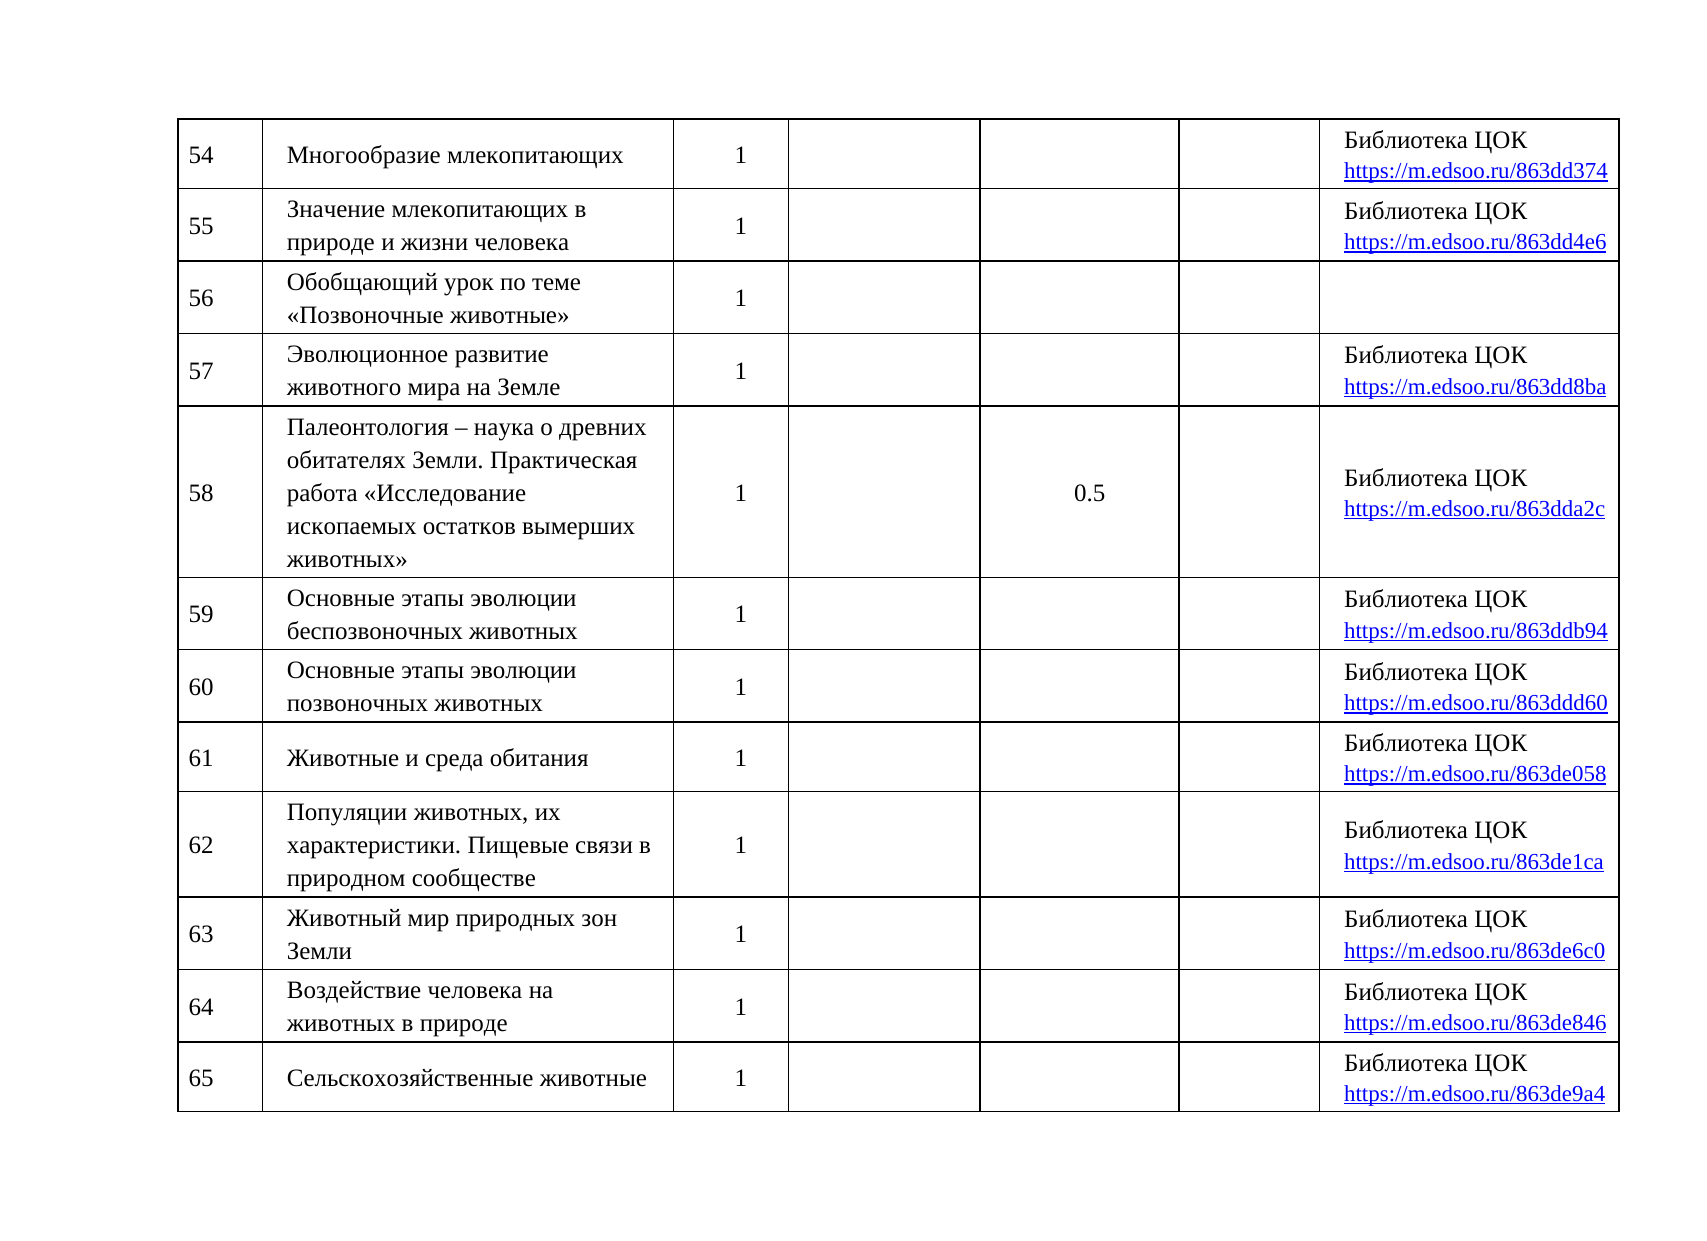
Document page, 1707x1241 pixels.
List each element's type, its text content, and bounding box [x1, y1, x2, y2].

table_cell Библиотека ЦОК https://m.edsoo.ru/863de058 [1320, 723, 1618, 791]
table_cell 63 [179, 898, 262, 968]
table_cell [789, 970, 979, 1041]
table_cell [789, 898, 979, 968]
table_cell [1180, 120, 1319, 188]
table_cell [981, 1043, 1178, 1111]
table_cell [1180, 1043, 1319, 1111]
table_cell [789, 650, 979, 721]
table_cell [1180, 898, 1319, 968]
table_cell Библиотека ЦОК https://m.edsoo.ru/863dd374 [1320, 120, 1618, 188]
table_cell [981, 334, 1178, 405]
table_cell 54 [179, 120, 262, 188]
table_cell 1 [674, 1043, 788, 1111]
table_cell 57 [179, 334, 262, 405]
table_cell Основные этапы эволюции беспозвоночных животных [263, 578, 673, 649]
table_cell Популяции животных, их характеристики. Пищевые связи в природном сообществе [263, 792, 673, 896]
table_cell Библиотека ЦОК https://m.edsoo.ru/863dda2c [1320, 407, 1618, 576]
table_cell [981, 189, 1178, 260]
table_cell [1180, 970, 1319, 1041]
table_cell 1 [674, 650, 788, 721]
table_cell [1180, 650, 1319, 721]
table_cell [1180, 792, 1319, 896]
table_cell [789, 334, 979, 405]
table_cell Эволюционное развитие животного мира на Земле [263, 334, 673, 405]
table_cell 1 [674, 898, 788, 968]
table_cell Воздействие человека на животных в природе [263, 970, 673, 1041]
table_cell [981, 650, 1178, 721]
table_cell [789, 1043, 979, 1111]
table_cell 58 [179, 407, 262, 576]
table_cell 61 [179, 723, 262, 791]
table_cell Библиотека ЦОК https://m.edsoo.ru/863de846 [1320, 970, 1618, 1041]
table_cell [789, 189, 979, 260]
table_cell [981, 792, 1178, 896]
table_cell Животные и среда обитания [263, 723, 673, 791]
table_cell Значение млекопитающих в природе и жизни человека [263, 189, 673, 260]
table_cell 1 [674, 120, 788, 188]
table_cell 1 [674, 334, 788, 405]
table_cell [789, 723, 979, 791]
table_cell 62 [179, 792, 262, 896]
table_cell 55 [179, 189, 262, 260]
table_cell [789, 578, 979, 649]
table_cell 1 [674, 723, 788, 791]
table_cell Основные этапы эволюции позвоночных животных [263, 650, 673, 721]
table_cell 64 [179, 970, 262, 1041]
table_cell Животный мир природных зон Земли [263, 898, 673, 968]
table_cell 65 [179, 1043, 262, 1111]
table_cell Сельскохозяйственные животные [263, 1043, 673, 1111]
table_cell [981, 723, 1178, 791]
table_cell [981, 970, 1178, 1041]
table_cell 1 [674, 792, 788, 896]
table_cell Библиотека ЦОК https://m.edsoo.ru/863de1ca [1320, 792, 1618, 896]
table_cell 56 [179, 262, 262, 332]
table_cell Библиотека ЦОК https://m.edsoo.ru/863de9a4 [1320, 1043, 1618, 1111]
table_cell Палеонтология – наука о древних обитателях Земли. Практическая работа «Исследование ископаемых остатков вымерших животных» [263, 407, 673, 576]
table_cell [981, 578, 1178, 649]
table_cell [1180, 262, 1319, 332]
table_cell Обобщающий урок по теме «Позвоночные животные» [263, 262, 673, 332]
table_cell [981, 120, 1178, 188]
table_cell Библиотека ЦОК https://m.edsoo.ru/863ddb94 [1320, 578, 1618, 649]
table_cell [1180, 334, 1319, 405]
table_cell [789, 792, 979, 896]
table_cell [981, 898, 1178, 968]
table_cell [789, 262, 979, 332]
table_cell 1 [674, 578, 788, 649]
table_cell 1 [674, 970, 788, 1041]
table_cell [981, 262, 1178, 332]
table_cell Многообразие млекопитающих [263, 120, 673, 188]
table_cell Библиотека ЦОК https://m.edsoo.ru/863ddd60 [1320, 650, 1618, 721]
table_cell 59 [179, 578, 262, 649]
table_cell 1 [674, 262, 788, 332]
table_cell [789, 407, 979, 576]
table_cell [1180, 407, 1319, 576]
table_cell [1320, 262, 1618, 332]
table_cell 60 [179, 650, 262, 721]
table_cell [1180, 189, 1319, 260]
table_cell [789, 120, 979, 188]
table_cell Библиотека ЦОК https://m.edsoo.ru/863de6c0 [1320, 898, 1618, 968]
table_cell Библиотека ЦОК https://m.edsoo.ru/863dd8ba [1320, 334, 1618, 405]
table_cell 1 [674, 407, 788, 576]
table_cell 0.5 [981, 407, 1178, 576]
table_cell 1 [674, 189, 788, 260]
table_cell [1180, 578, 1319, 649]
table_cell [1180, 723, 1319, 791]
table_cell Библиотека ЦОК https://m.edsoo.ru/863dd4e6 [1320, 189, 1618, 260]
